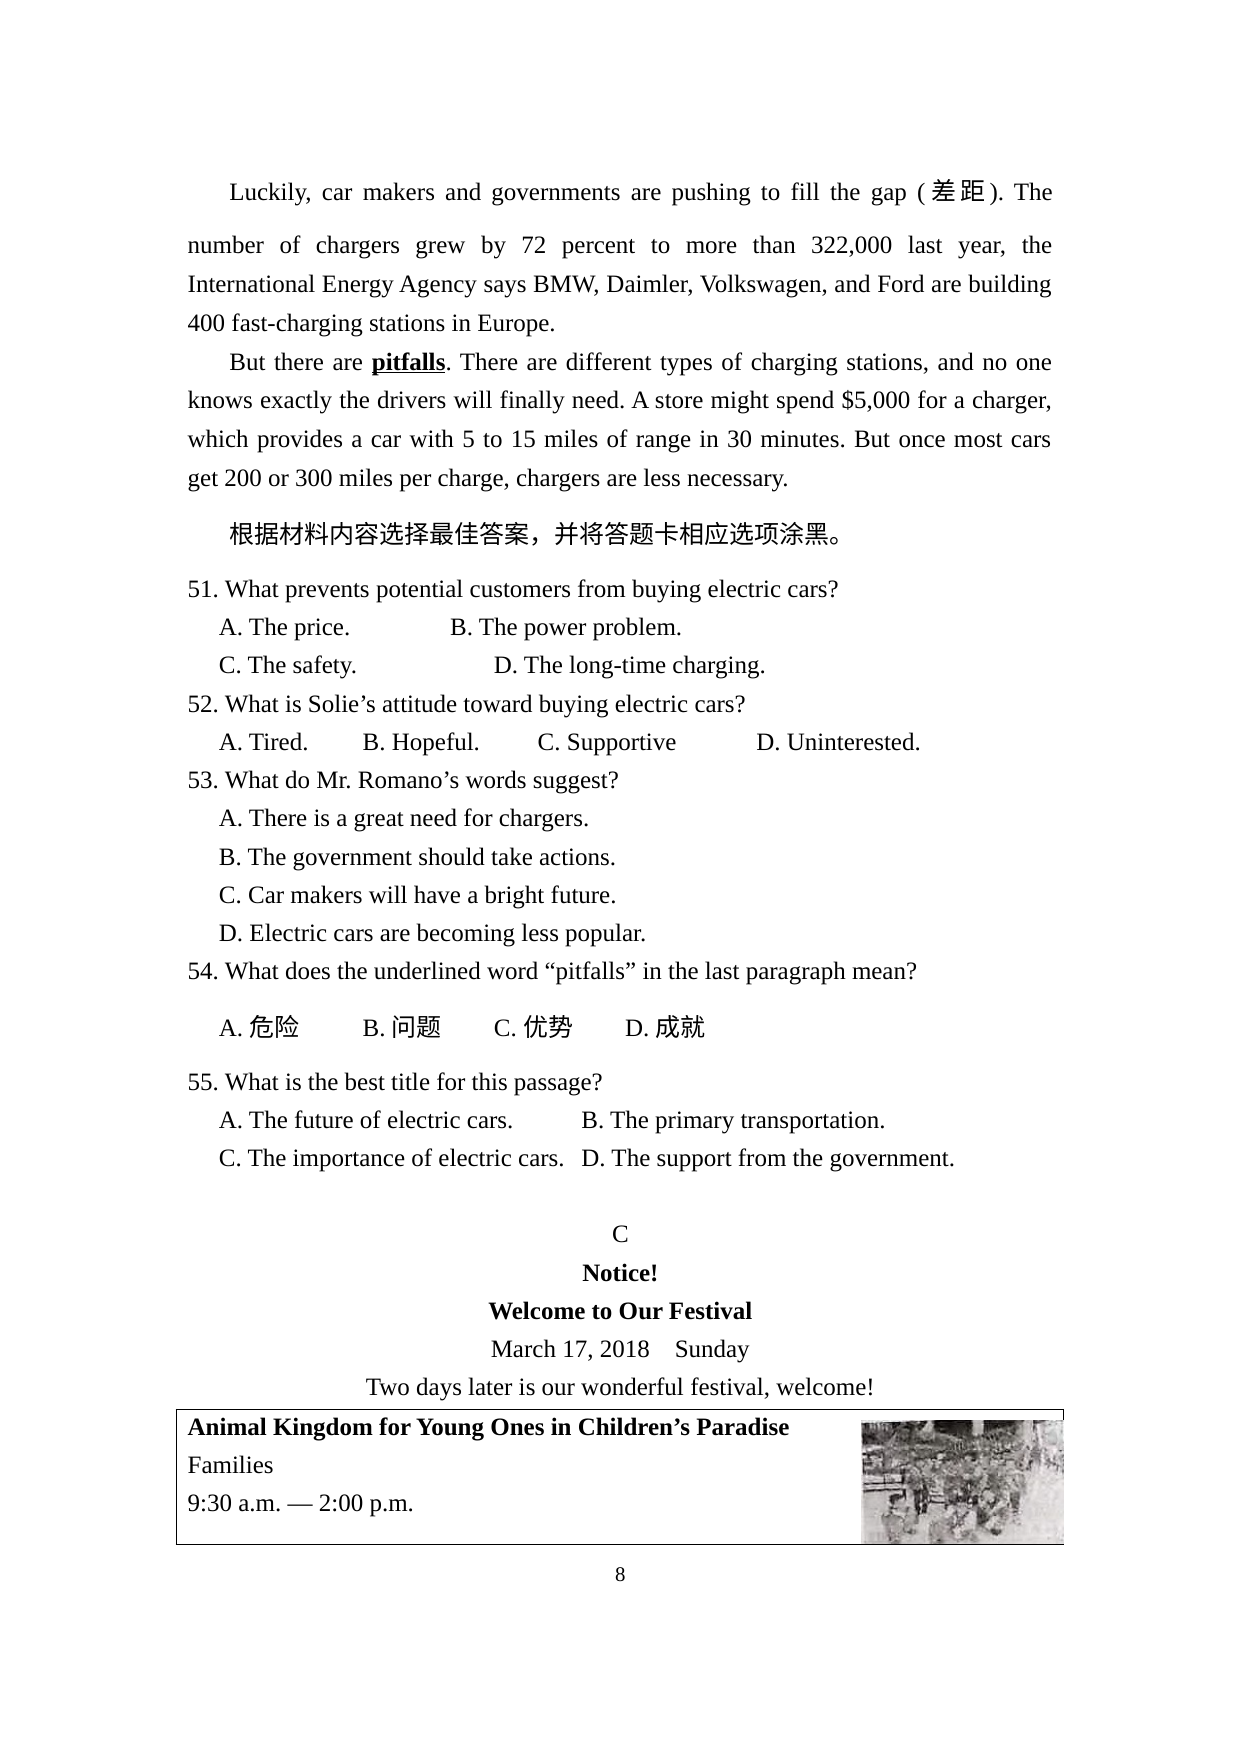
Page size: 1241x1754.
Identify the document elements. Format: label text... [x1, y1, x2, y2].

text March 17, 2018 Sunday [187, 1332, 1053, 1365]
text 55. What is the best title for this passage? [187, 1065, 1053, 1097]
text 53. What do Mr. Romano’s words suggest? [187, 763, 1053, 796]
text A. The future of electric cars. B. The primary transportation. [187, 1103, 1053, 1136]
text 52. What is Solie’s attitude toward buying electric cars? [187, 687, 1053, 719]
text 根据材料内容选择最佳答案，并将答题卡相应选项涂黑。 [187, 500, 1053, 565]
text A. 危险 B. 问题 C. 优势 D. 成就 [187, 993, 1053, 1058]
text A. There is a great need for chargers. [187, 801, 1053, 834]
text 51. What prevents potential customers from buying electric cars? [187, 572, 1053, 604]
text B. The government should take actions. [187, 840, 1053, 872]
text Two days later is our wonderful festival, welcome! [187, 1371, 1053, 1403]
text C. The importance of electric cars. D. The support from the government. [187, 1141, 1053, 1174]
text D. Electric cars are becoming less popular. [187, 916, 1053, 949]
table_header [177, 1410, 1063, 1544]
text Welcome to Our Festival [187, 1294, 1053, 1327]
text A. Tired. B. Hopeful. C. Supportive D. Uninterested. [187, 725, 1053, 757]
text But there are pitfalls. There are different types of charging stations, and no one knows exactly the drivers will finally need. A store might spend $5,000 for a charger, which provides a car with 5 to 15 miles of range in 30 minutes. But once most cars get 200 or 300 miles per charge, chargers are less necessary. [187, 345, 1053, 494]
text Notice! [187, 1256, 1053, 1288]
text C. The safety. D. The long-time charging. [187, 648, 1053, 681]
text Luckily, car makers and governments are pushing to fill the gap (差距). The number of chargers grew by 72 percent to more than 322,000 last year, the International Energy Agency says BMW, Daimler, Volkswagen, and Ford are building 400 fast-charging stations in Europe. [187, 157, 1053, 339]
text C. Car makers will have a bright future. [187, 878, 1053, 910]
picture [861, 1420, 1064, 1544]
text C [187, 1218, 1053, 1250]
text 54. What does the underlined word “pitfalls” in the last paragraph mean? [187, 954, 1053, 987]
text A. The price. B. The power problem. [187, 610, 1053, 643]
